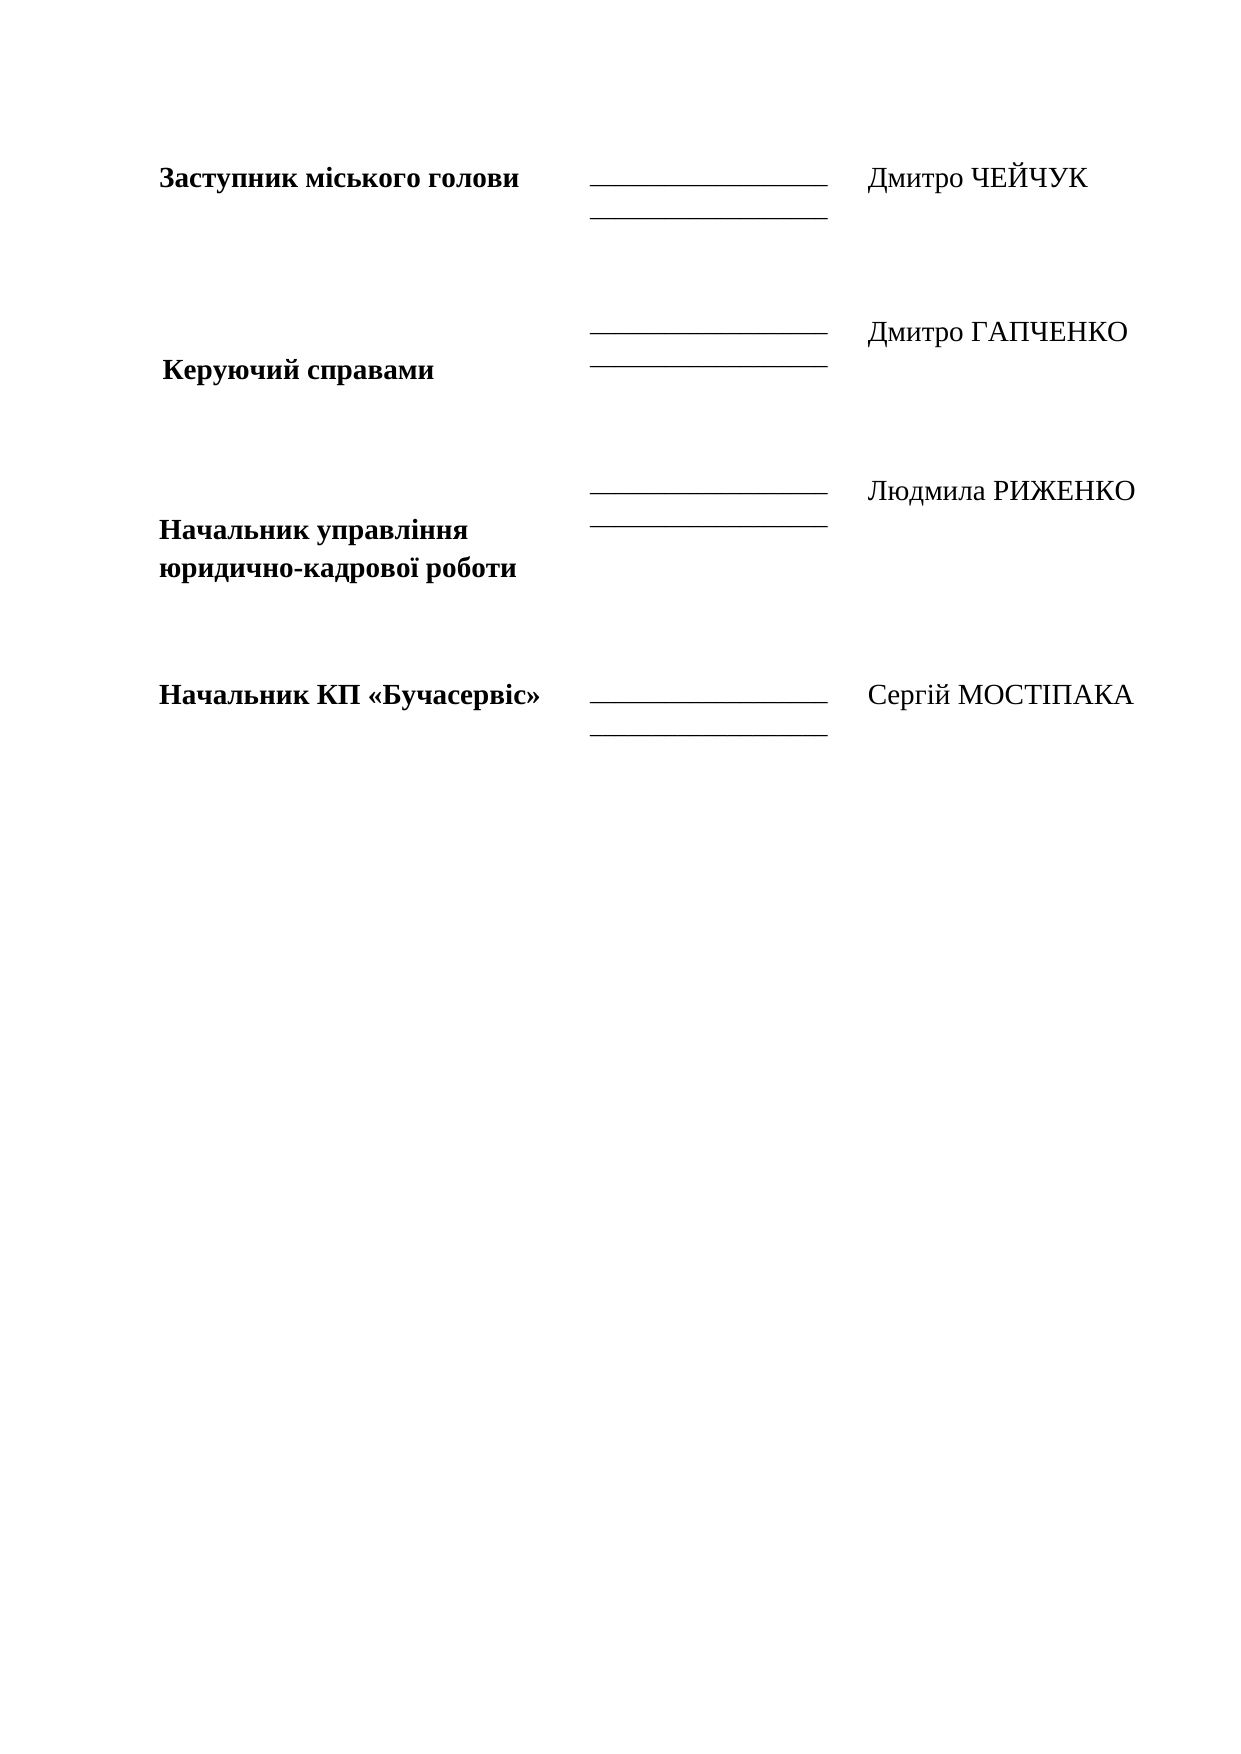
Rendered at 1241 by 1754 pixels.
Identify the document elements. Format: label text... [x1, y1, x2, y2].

table_cell Людмила РИЖЕНКО [856, 435, 1167, 677]
table_header Заступник міського голови [148, 160, 561, 275]
table_header ___________________ ___________________ [561, 160, 856, 275]
table_cell Начальник управління юридично-кадрової роботи [148, 435, 561, 677]
table_cell ___________________ ___________________ [561, 275, 856, 435]
table_cell Керуючий справами [148, 275, 561, 435]
table_cell Дмитро ГАПЧЕНКО [856, 275, 1167, 435]
table_header Дмитро ЧЕЙЧУК [856, 160, 1167, 275]
table_cell ___________________ ___________________ [561, 677, 856, 793]
table_cell Сергій МОСТІПАКА [856, 677, 1167, 793]
table_cell ___________________ ___________________ [561, 435, 856, 677]
table_cell Начальник КП «Бучасервіс» [148, 677, 561, 793]
